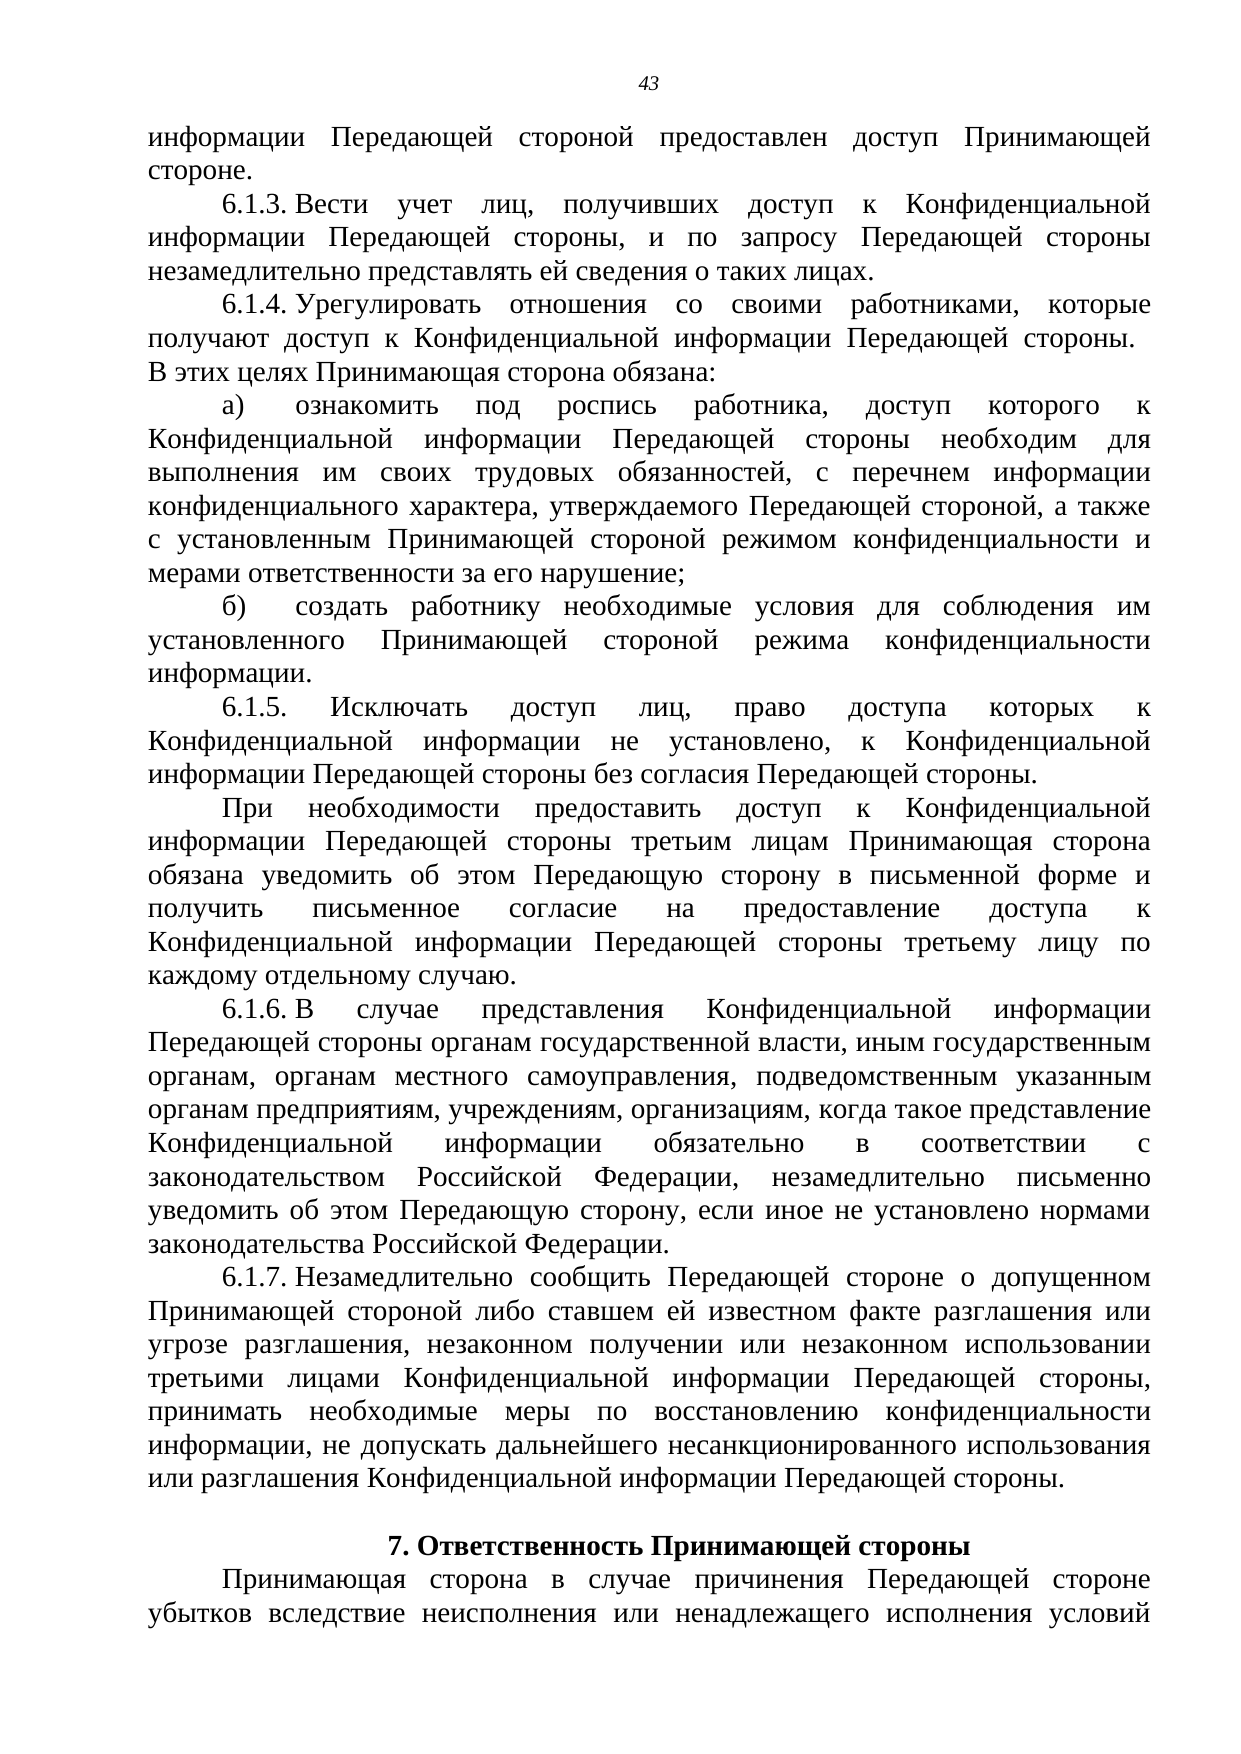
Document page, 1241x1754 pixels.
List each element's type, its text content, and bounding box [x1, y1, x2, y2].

text 6.1.5. Исключать доступ лиц, право доступа которых к Конфиденциальной информации не установлено, к Конфиденциальной информации Передающей стороны без согласия Передающей стороны. [148, 689, 1152, 790]
text 7. Ответственность Принимающей стороны [148, 1528, 1152, 1561]
text При необходимости предоставить доступ к Конфиденциальной информации Передающей стороны третьим лицам Принимающая сторона обязана уведомить об этом Передающую сторону в письменной форме и получить письменное согласие на предоставление доступа к Конфиденциальной информации Передающей стороны третьему лицу по каждому отдельному случаю. [148, 790, 1152, 991]
list ознакомить под роспись работника, доступ которого к Конфиденциальной информации Передающей стороны необходим для выполнения им своих трудовых обязанностей, с перечнем информации конфиденциального характера, утверждаемого Передающей стороной, а также с установленным Принимающей стороной режимом конфиденциальности и мерами ответственности за его нарушение; [148, 387, 1152, 588]
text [148, 1561, 1152, 1628]
text 6.1.7. Незамедлительно сообщить Передающей стороне о допущенном Принимающей стороной либо ставшем ей известном факте разглашения или угрозе разглашения, незаконном получении или незаконном использовании третьими лицами Конфиденциальной информации Передающей стороны, принимать необходимые меры по восстановлению конфиденциальности информации, не допускать дальнейшего несанкционированного использования или разглашения Конфиденциальной информации Передающей стороны. [148, 1259, 1152, 1494]
text 6.1.4. Урегулировать отношения со своими работниками, которые получают доступ к Конфиденциальной информации Передающей стороны. В этих целях Принимающая сторона обязана: [148, 287, 1152, 387]
text 6.1.3. Вести учет лиц, получивших доступ к Конфиденциальной информации Передающей стороны, и по запросу Передающей стороны незамедлительно представлять ей сведения о таких лицах. [148, 186, 1152, 287]
list создать работнику необходимые условия для соблюдения им установленного Принимающей стороной режима конфиденциальности информации. [148, 588, 1152, 689]
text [148, 119, 1152, 186]
text 6.1.6. В случае представления Конфиденциальной информации Передающей стороны органам государственной власти, иным государственным органам, органам местного самоуправления, подведомственным указанным органам предприятиям, учреждениям, организациям, когда такое представление Конфиденциальной информации обязательно в соответствии с законодательством Российской Федерации, незамедлительно письменно уведомить об этом Передающую сторону, если иное не установлено нормами законодательства Российской Федерации. [148, 991, 1152, 1259]
